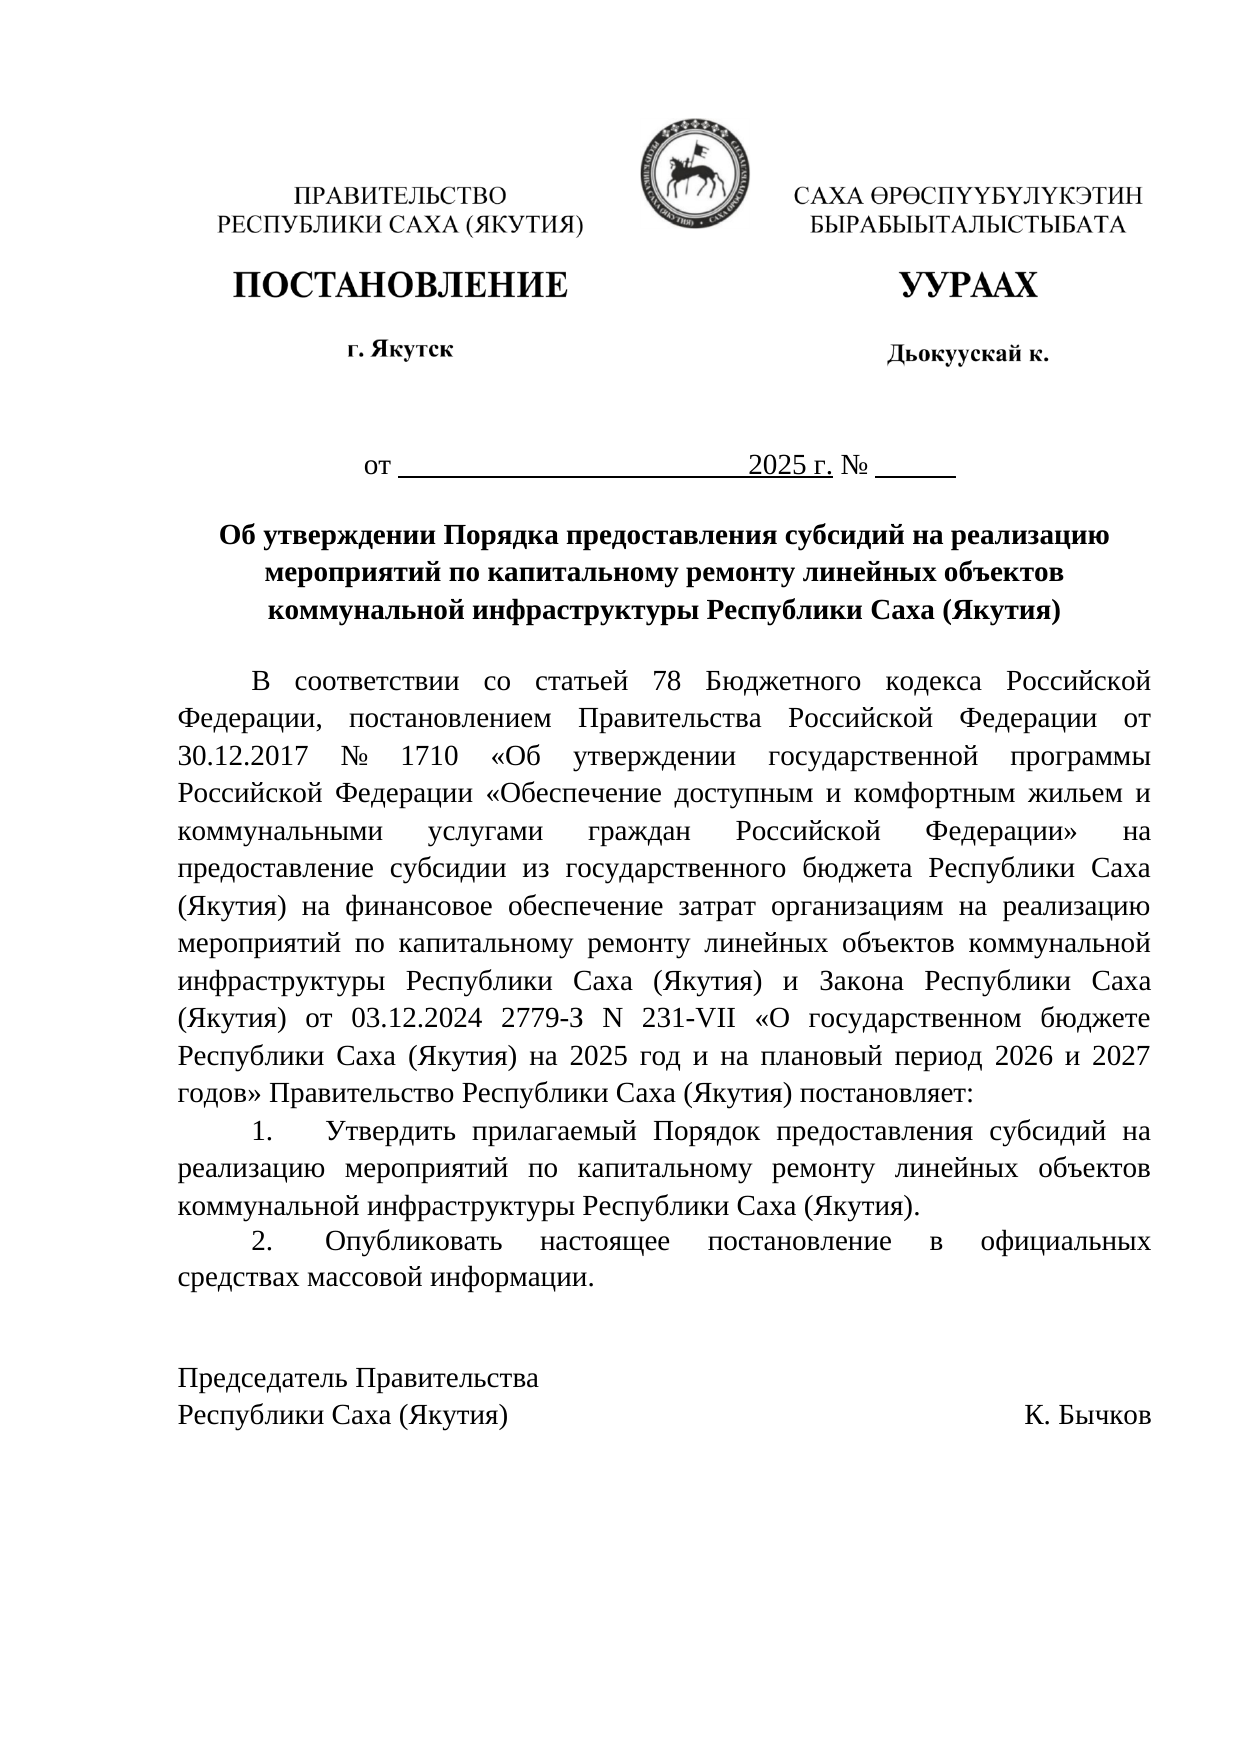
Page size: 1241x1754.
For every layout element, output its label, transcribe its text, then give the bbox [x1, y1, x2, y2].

text Об утверждении Порядка предоставления субсидий на реализацию мероприятий по капитальному ремонту линейных объектов коммунальной инфраструктуры Республики Саха (Якутия) [177, 514, 1152, 627]
picture [196, 118, 1160, 380]
list Опубликовать настоящее постановление в официальных средствах массовой информации. [177, 1223, 1152, 1293]
text от 2025 г. № - [177, 447, 1152, 481]
text Председатель Правительства [177, 1357, 1152, 1395]
text Республики Саха (Якутия) К. Бычков [177, 1395, 1152, 1432]
list Утвердить прилагаемый Порядок предоставления субсидий на реализацию мероприятий по капитальному ремонту линейных объектов коммунальной инфраструктуры Республики Саха (Якутия). [177, 1110, 1152, 1223]
text В соответствии со статьей 78 Бюджетного кодекса Российской Федерации, постановлением Правительства Российской Федерации от 30.12.2017 № 1710 «Об утверждении государственной программы Российской Федерации «Обеспечение доступным и комфортным жильем и коммунальными услугами граждан Российской Федерации» на предоставление субсидии из государственного бюджета Республики Саха (Якутия) на финансовое обеспечение затрат организациям на реализацию мероприятий по капитальному ремонту линейных объектов коммунальной инфраструктуры Республики Саха (Якутия) и Закона Республики Саха (Якутия) от 03.12.2024 2779-З N 231-VII «О государственном бюджете Республики Саха (Якутия) на 2025 год и на плановый период 2026 и 2027 годов» Правительство Республики Саха (Якутия) постановляет: [177, 660, 1152, 1110]
